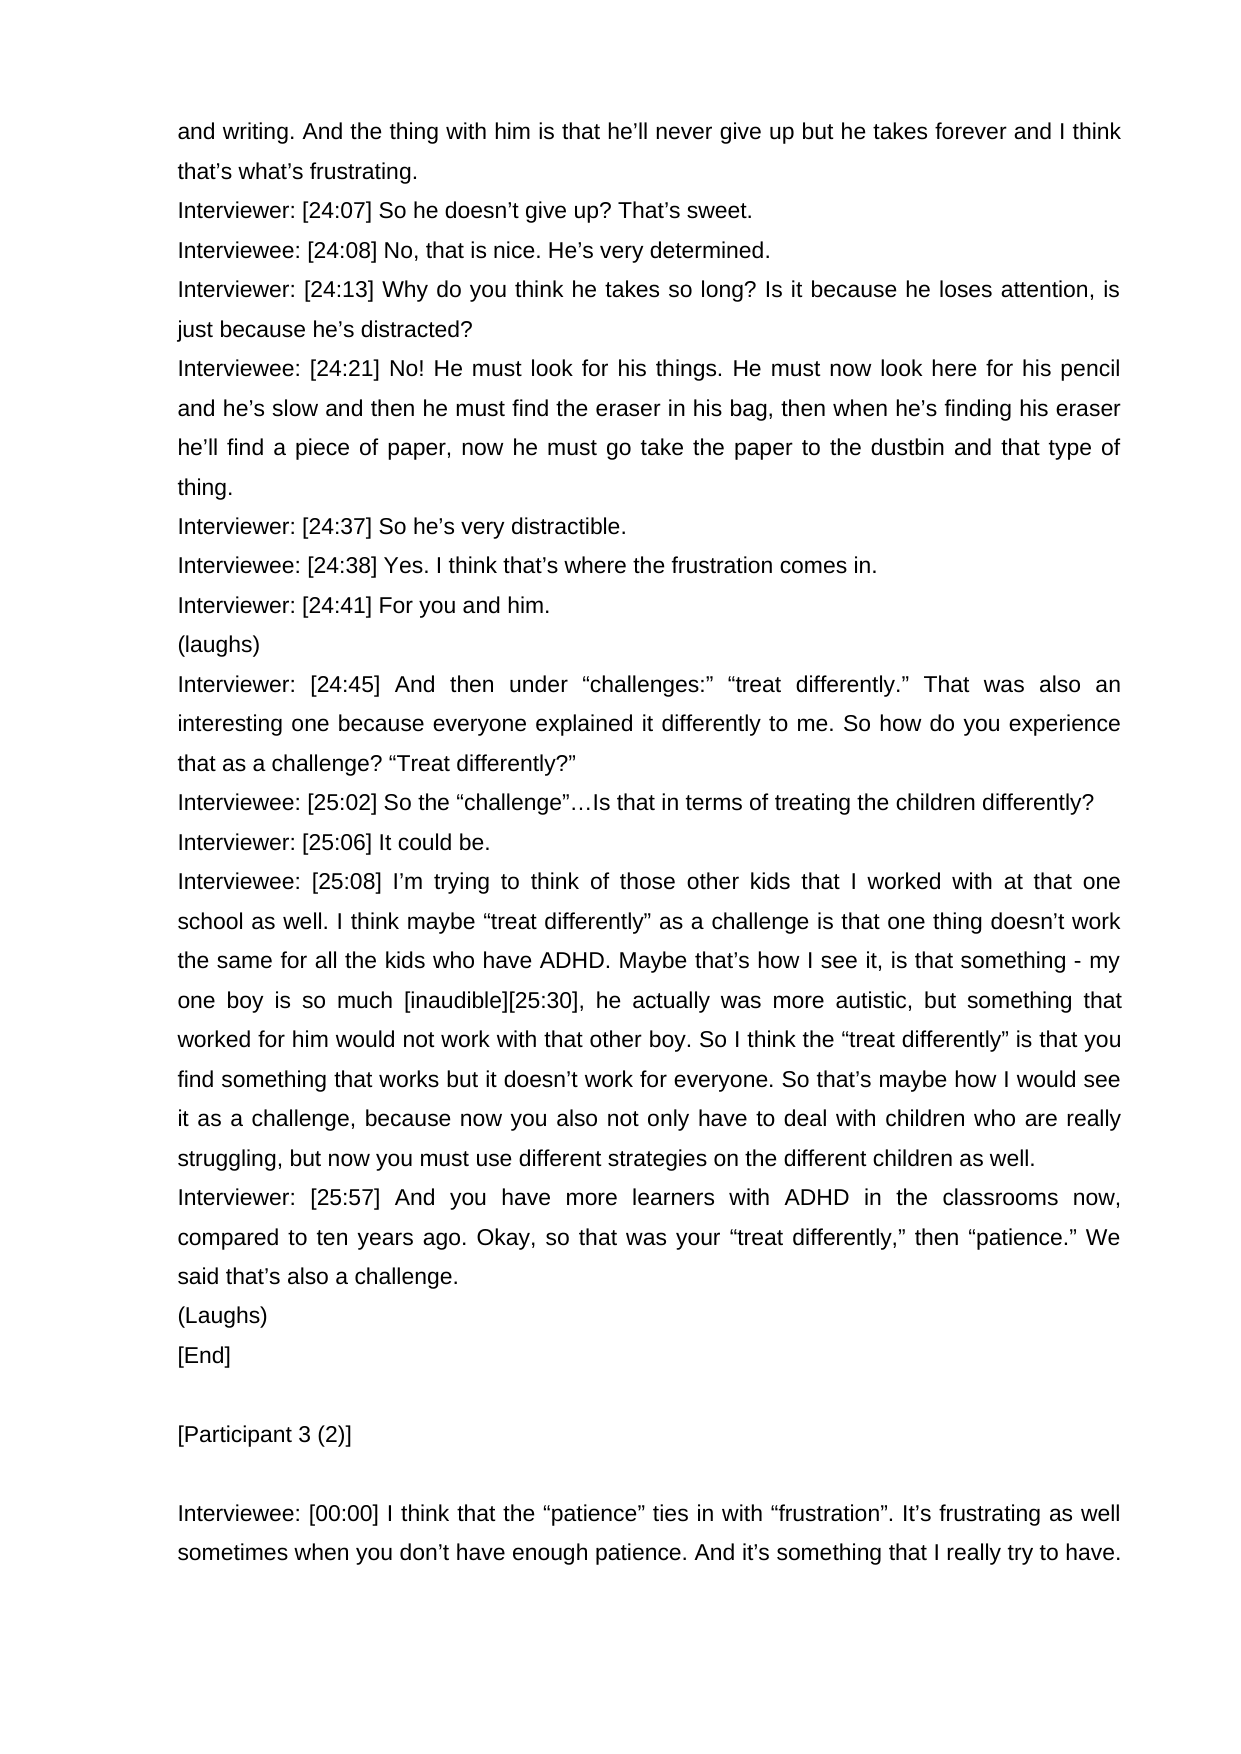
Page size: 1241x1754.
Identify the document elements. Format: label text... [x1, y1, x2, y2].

text Interviewer: [24:13] Why do you think he takes so long? Is it because he loses attention, is just because he’s distracted? [177, 276, 1122, 342]
text Interviewee: [24:38] Yes. I think that’s where the frustration comes in. [177, 552, 1122, 579]
text Interviewee: [25:08] I’m trying to think of those other kids that I worked with at that one school as well. I think maybe “treat differently” as a challenge is that one thing doesn’t work the same for all the kids who have ADHD. Maybe that’s how I see it, is that something - my one boy is so much [inaudible][25:30], he actually was more autistic, but something that worked for him would not work with that other boy. So I think the “treat differently” is that you find something that works but it doesn’t work for everyone. So that’s maybe how I would see it as a challenge, because now you also not only have to deal with children who are really struggling, but now you must use different strategies on the different children as well. [177, 868, 1122, 1171]
text Interviewee: [25:02] So the “challenge”…Is that in terms of treating the children differently? [177, 789, 1122, 816]
text Interviewer: [25:06] It could be. [177, 829, 1122, 855]
text [Participant 3 (2)] [177, 1421, 1122, 1447]
text Interviewee: [24:08] No, that is nice. He’s very determined. [177, 237, 1122, 263]
text [End] [177, 1342, 1122, 1368]
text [177, 118, 1122, 184]
text Interviewer: [24:45] And then under “challenges:” “treat differently.” That was also an interesting one because everyone explained it differently to me. So how do you experience that as a challenge? “Treat differently?” [177, 671, 1122, 776]
text Interviewer: [24:41] For you and him. [177, 592, 1122, 618]
text Interviewer: [24:07] So he doesn’t give up? That’s sweet. [177, 197, 1122, 223]
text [177, 1500, 1122, 1566]
text Interviewer: [24:37] So he’s very distractible. [177, 513, 1122, 539]
text Interviewee: [24:21] No! He must look for his things. He must now look here for his pencil and he’s slow and then he must find the eraser in his bag, then when he’s finding his eraser he’ll find a piece of paper, now he must go take the paper to the dustbin and that type of thing. [177, 355, 1122, 500]
text (laughs) [177, 631, 1122, 658]
text (Laughs) [177, 1302, 1122, 1329]
text Interviewer: [25:57] And you have more learners with ADHD in the classrooms now, compared to ten years ago. Okay, so that was your “treat differently,” then “patience.” We said that’s also a challenge. [177, 1184, 1122, 1289]
